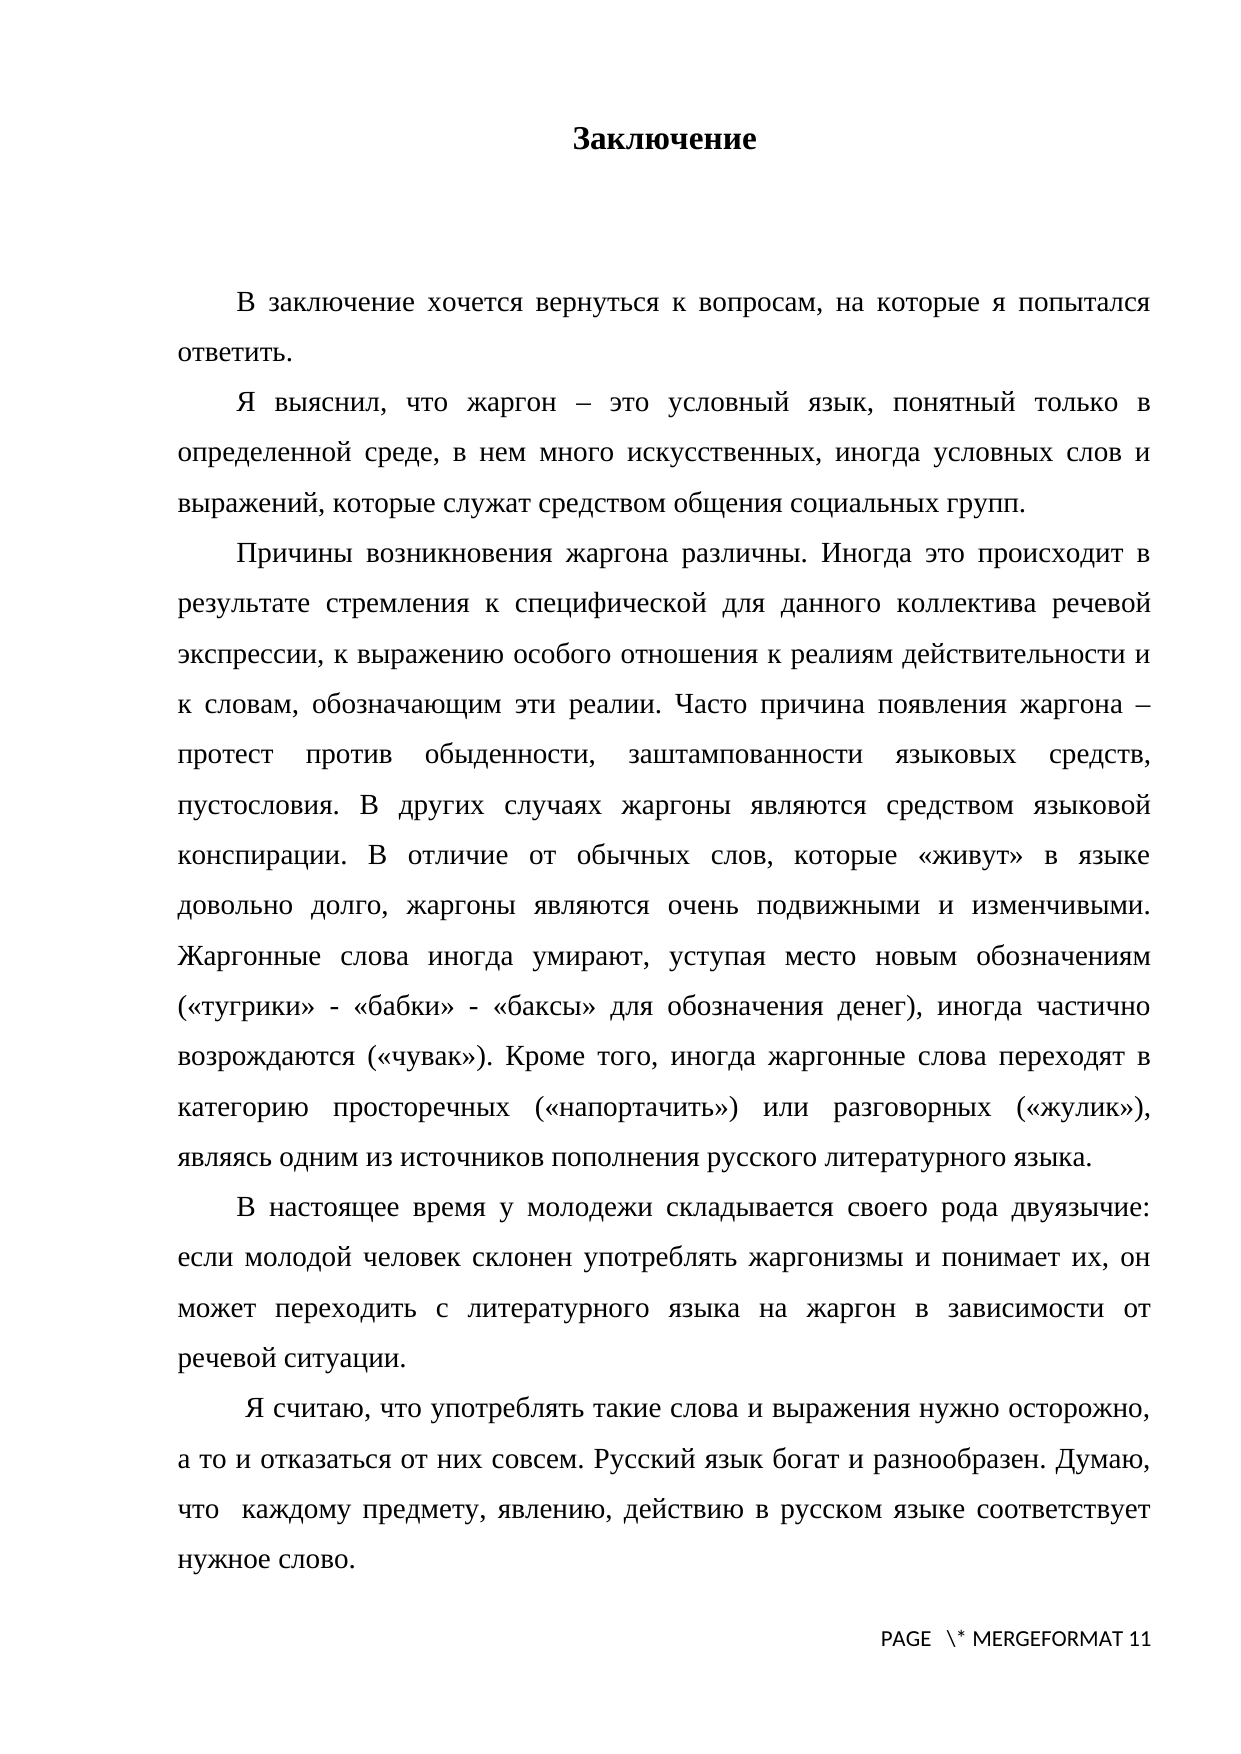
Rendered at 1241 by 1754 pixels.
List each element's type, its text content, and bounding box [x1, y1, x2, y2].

text Я выяснил, что жаргон – это условный язык, понятный только в определенной среде, в нем много искусственных, иногда условных слов и выражений, которые служат средством общения социальных групп. [177, 384, 1152, 518]
text В заключение хочется вернуться к вопросам, на которые я попытался ответить. [177, 284, 1152, 367]
text Я считаю, что употреблять такие слова и выражения нужно осторожно, а то и отказаться от них совсем. Русский язык богат и разнообразен. Думаю, что каждому предмету, явлению, действию в русском языке соответствует нужное слово. [177, 1391, 1152, 1575]
text В настоящее время у молодежи складывается своего рода двуязычие: если молодой человек склонен употреблять жаргонизмы и понимает их, он может переходить с литературного языка на жаргон в зависимости от речевой ситуации. [177, 1189, 1152, 1374]
text Причины возникновения жаргона различны. Иногда это происходит в результате стремления к специфической для данного коллектива речевой экспрессии, к выражению особого отношения к реалиям действительности и к словам, обозначающим эти реалии. Часто причина появления жаргона – протест против обыденности, заштампованности языковых средств, пустословия. В других случаях жаргоны являются средством языковой конспирации. В отличие от обычных слов, которые «живут» в языке довольно долго, жаргоны являются очень подвижными и изменчивыми. Жаргонные слова иногда умирают, уступая место новым обозначениям («тугрики» - «бабки» - «баксы» для обозначения денег), иногда частично возрождаются («чувак»). Кроме того, иногда жаргонные слова переходят в категорию просторечных («напортачить») или разговорных («жулик»), являясь одним из источников пополнения русского литературного языка. [177, 535, 1152, 1172]
text Заключение [177, 118, 1152, 156]
